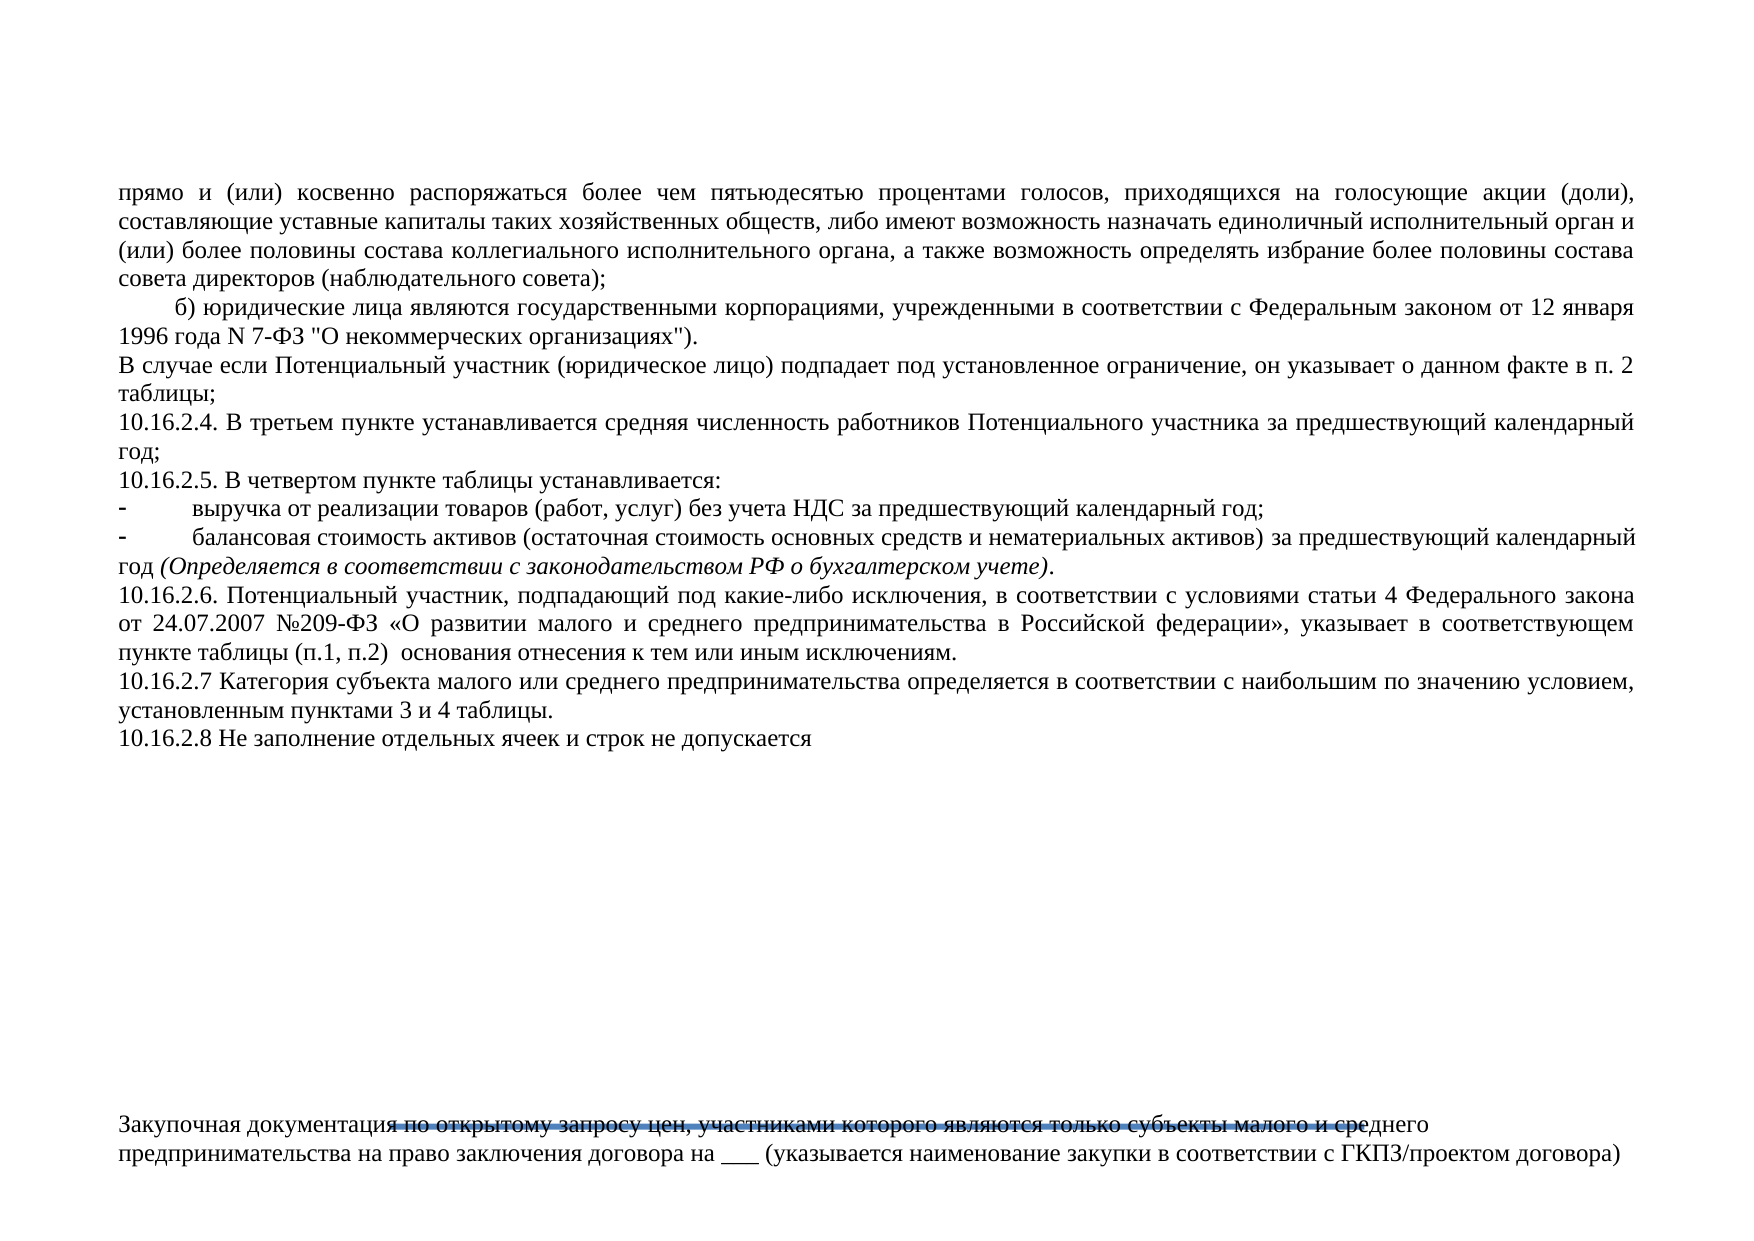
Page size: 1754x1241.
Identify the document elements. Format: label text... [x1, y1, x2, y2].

text б) юридические лица являются государственными корпорациями, учрежденными в соответствии с Федеральным законом от 12 января 1996 года N 7-ФЗ "О некоммерческих организациях"). [118, 292, 1636, 350]
text В случае если Потенциальный участник (юридическое лицо) подпадает под установленное ограничение, он указывает о данном факте в п. 2 таблицы; [118, 350, 1636, 407]
text 10.16.2.4. В третьем пункте устанавливается средняя численность работников Потенциального участника за предшествующий календарный год; [118, 407, 1636, 465]
text 10.16.2.6. Потенциальный участник, подпадающий под какие-либо исключения, в соответствии с условиями статьи 4 Федерального закона от 24.07.2007 №209-ФЗ «О развитии малого и среднего предпринимательства в Российской федерации», указывает в соответствующем пункте таблицы (п.1, п.2) основания отнесения к тем или иным исключениям. [118, 580, 1636, 666]
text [118, 177, 1636, 292]
list выручка от реализации товаров (работ, услуг) без учета НДС за предшествующий календарный год; [118, 493, 1636, 522]
text 10.16.2.7 Категория субъекта малого или среднего предпринимательства определяется в соответствии с наибольшим по значению условием, установленным пунктами 3 и 4 таблицы. [118, 666, 1636, 723]
text 10.16.2.8 Не заполнение отдельных ячеек и строк не допускается [118, 723, 1636, 752]
text 10.16.2.5. В четвертом пункте таблицы устанавливается: [118, 465, 1636, 493]
list балансовая стоимость активов (остаточная стоимость основных средств и нематериальных активов) за предшествующий календарный год (Определяется в соответствии с законодательством РФ о бухгалтерском учете). [118, 522, 1636, 580]
